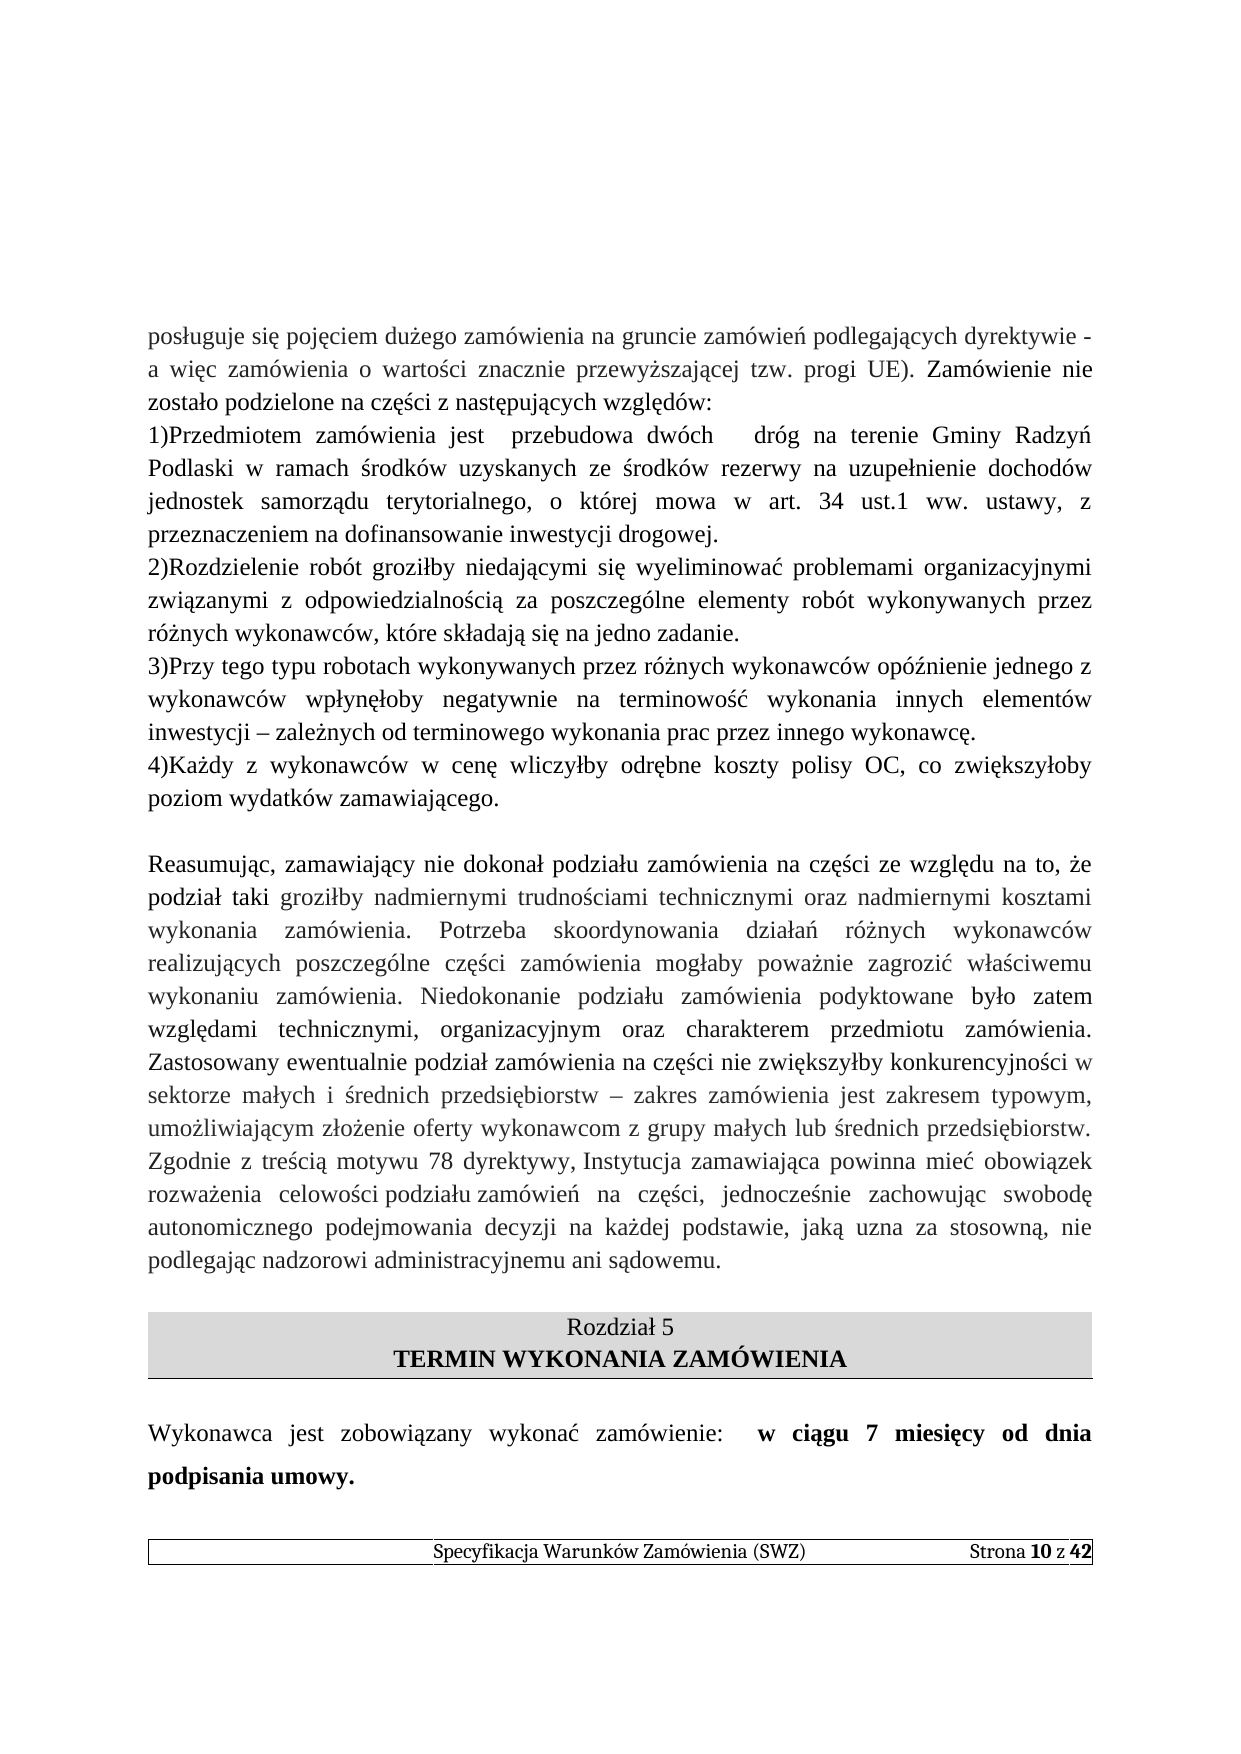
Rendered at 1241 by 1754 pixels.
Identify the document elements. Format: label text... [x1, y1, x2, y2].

text Reasumując, zamawiający nie dokonał podziału zamówienia na części ze względu na to, że podział taki groziłby nadmiernymi trudnościami technicznymi oraz nadmiernymi kosztami wykonania zamówienia. Potrzeba skoordynowania działań różnych wykonawców realizujących poszczególne części zamówienia mogłaby poważnie zagrozić właściwemu wykonaniu zamówienia. Niedokonanie podziału zamówienia podyktowane było zatem względami technicznymi, organizacyjnym oraz charakterem przedmiotu zamówienia. Zastosowany ewentualnie podział zamówienia na części nie zwiększyłby konkurencyjności w sektorze małych i średnich przedsiębiorstw – zakres zamówienia jest zakresem typowym, umożliwiającym złożenie oferty wykonawcom z grupy małych lub średnich przedsiębiorstw. Zgodnie z treścią motywu 78 dyrektywy, Instytucja zamawiająca powinna mieć obowiązek rozważenia celowości podziału zamówień na części, jednocześnie zachowując swobodę autonomicznego podejmowania decyzji na każdej podstawie, jaką uzna za stosowną, nie podlegając nadzorowi administracyjnemu ani sądowemu. [148, 849, 1093, 1274]
text Wykonawca jest zobowiązany wykonać zamówienie: w ciągu 7 miesięcy od dnia podpisania umowy. [148, 1418, 1093, 1490]
text 3)Przy tego typu robotach wykonywanych przez różnych wykonawców opóźnienie jednego z wykonawców wpłynęłoby negatywnie na terminowość wykonania innych elementów inwestycji – zależnych od terminowego wykonania prac przez innego wykonawcę. [148, 651, 1093, 746]
table_header Rozdział 5 TERMIN WYKONANIA ZAMÓWIENIA [148, 1312, 1092, 1378]
text 4)Każdy z wykonawców w cenę wliczyłby odrębne koszty polisy OC, co zwiększyłoby poziom wydatków zamawiającego. [148, 750, 1093, 812]
text posługuje się pojęciem dużego zamówienia na gruncie zamówień podlegających dyrektywie - a więc zamówienia o wartości znacznie przewyższającej tzw. progi UE). Zamówienie nie zostało podzielone na części z następujących względów: [148, 321, 1093, 416]
text 2)Rozdzielenie robót groziłby niedającymi się wyeliminować problemami organizacyjnymi związanymi z odpowiedzialnością za poszczególne elementy robót wykonywanych przez różnych wykonawców, które składają się na jedno zadanie. [148, 552, 1093, 647]
text 1)Przedmiotem zamówienia jest przebudowa dwóch dróg na terenie Gminy Radzyń Podlaski w ramach środków uzyskanych ze środków rezerwy na uzupełnienie dochodów jednostek samorządu terytorialnego, o której mowa w art. 34 ust.1 ww. ustawy, z przeznaczeniem na dofinansowanie inwestycji drogowej. [148, 420, 1093, 548]
